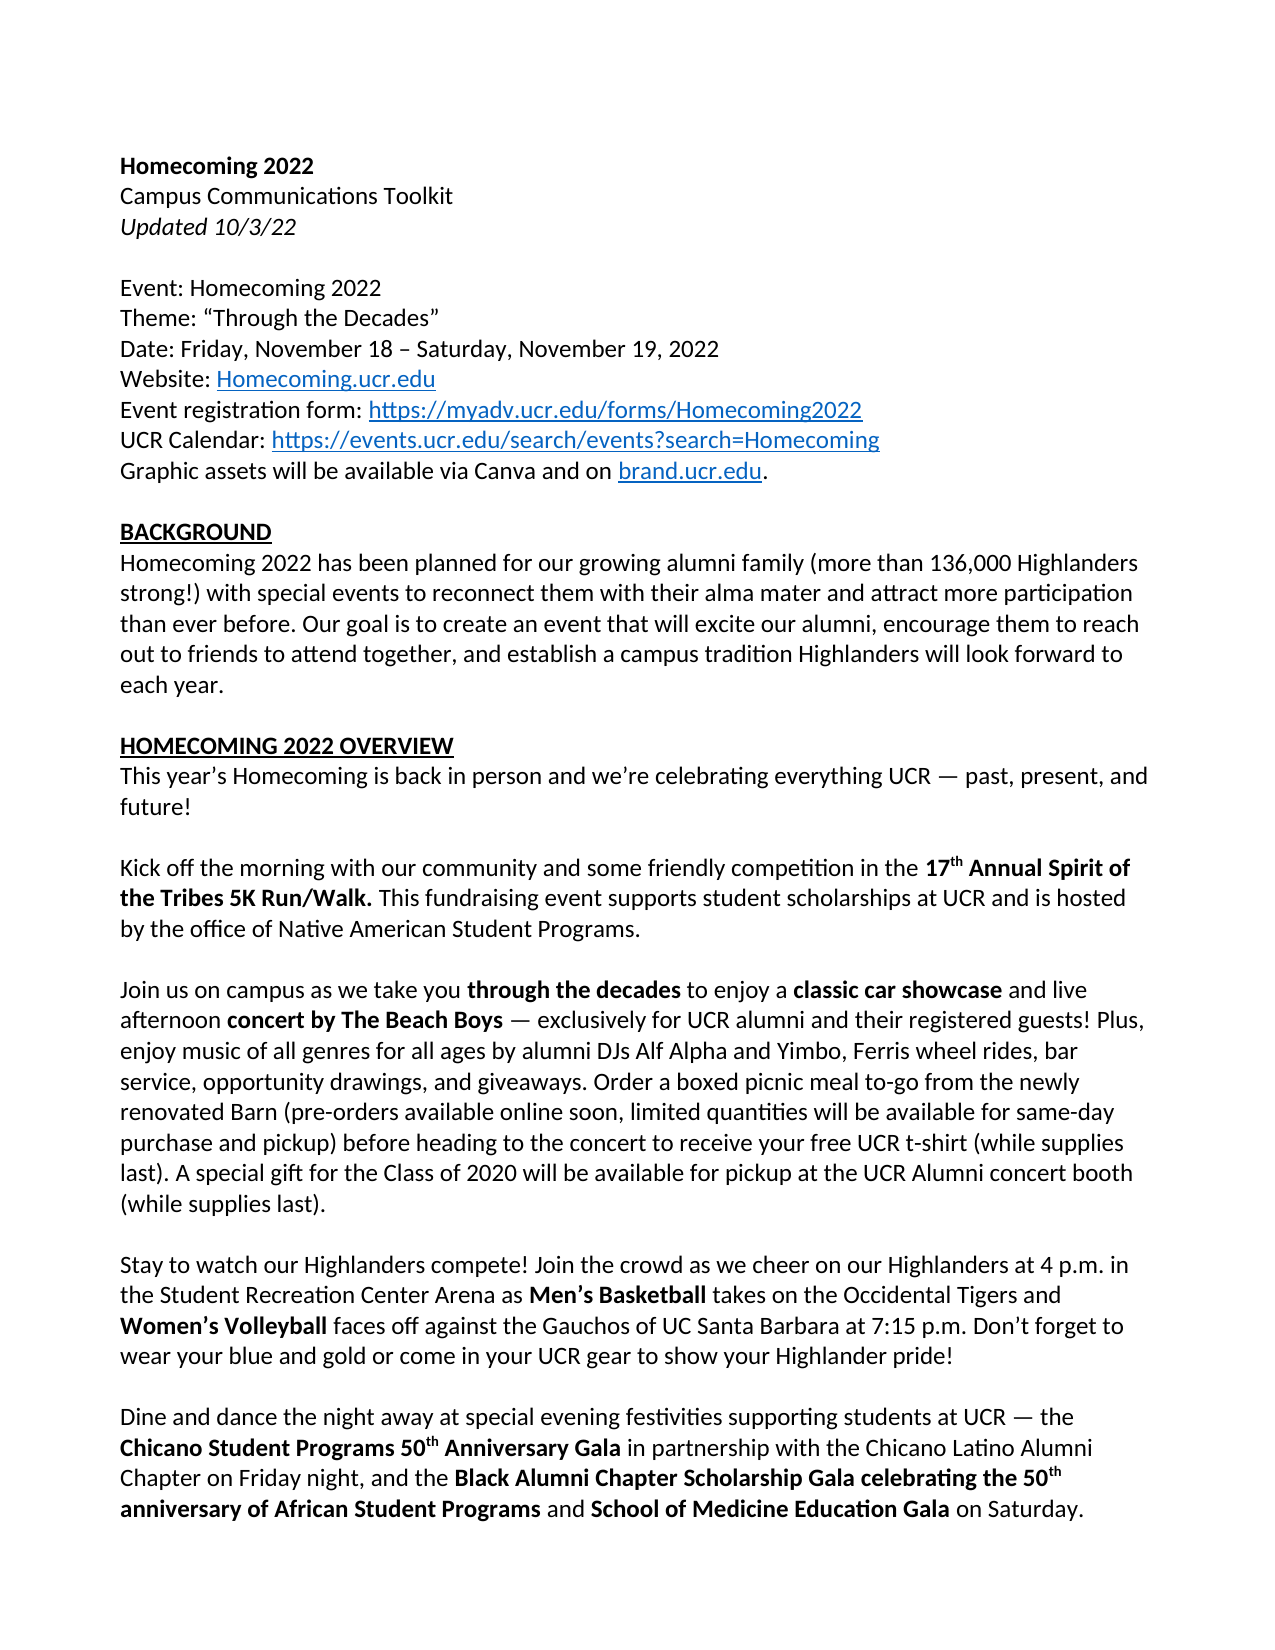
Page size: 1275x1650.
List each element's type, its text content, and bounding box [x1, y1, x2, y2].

text Theme: “Through the Decades” [120, 303, 1155, 333]
text Kick off the morning with our community and some friendly competition in the 17th Annual Spirit of the Tribes 5K Run/Walk. This fundraising event supports student scholarships at UCR and is hosted by the office of Native American Student Programs. [120, 852, 1155, 943]
text Website: Homecoming.ucr.edu [120, 364, 1155, 394]
text Event: Homecoming 2022 [120, 272, 1155, 303]
text HOMECOMING 2022 OVERVIEW [120, 730, 1155, 760]
text Updated 10/3/22 [120, 211, 1155, 242]
text Homecoming 2022 [120, 150, 1155, 181]
text Date: Friday, November 18 – Saturday, November 19, 2022 [120, 333, 1155, 364]
text Homecoming 2022 has been planned for our growing alumni family (more than 136,000 Highlanders strong!) with special events to reconnect them with their alma mater and attract more participation than ever before. Our goal is to create an event that will excite our alumni, encourage them to reach out to friends to attend together, and establish a campus tradition Highlanders will look forward to each year. [120, 547, 1155, 699]
text Event registration form: https://myadv.ucr.edu/forms/Homecoming2022 [120, 394, 1155, 425]
text UCR Calendar: https://events.ucr.edu/search/events?search=Homecoming [120, 425, 1155, 455]
text Campus Communications Toolkit [120, 181, 1155, 211]
text Stay to watch our Highlanders compete! Join the crowd as we cheer on our Highlanders at 4 p.m. in the Student Recreation Center Arena as Men’s Basketball takes on the Occidental Tigers and Women’s Volleyball faces off against the Gauchos of UC Santa Barbara at 7:15 p.m. Don’t forget to wear your blue and gold or come in your UCR gear to show your Highlander pride! [120, 1249, 1155, 1371]
text This year’s Homecoming is back in person and we’re celebrating everything UCR — past, present, and future! [120, 760, 1155, 821]
text BACKGROUND [120, 516, 1155, 547]
text Graphic assets will be available via Canva and on brand.ucr.edu. [120, 455, 1155, 486]
text Join us on campus as we take you through the decades to enjoy a classic car showcase and live afternoon concert by The Beach Boys — exclusively for UCR alumni and their registered guests! Plus, enjoy music of all genres for all ages by alumni DJs Alf Alpha and Yimbo, Ferris wheel rides, bar service, opportunity drawings, and giveaways. Order a boxed picnic meal to-go from the newly renovated Barn (pre-orders available online soon, limited quantities will be available for same-day purchase and pickup) before heading to the concert to receive your free UCR t-shirt (while supplies last). A special gift for the Class of 2020 will be available for pickup at the UCR Alumni concert booth (while supplies last). [120, 974, 1155, 1218]
text Dine and dance the night away at special evening festivities supporting students at UCR — the Chicano Student Programs 50th Anniversary Gala in partnership with the Chicano Latino Alumni Chapter on Friday night, and the Black Alumni Chapter Scholarship Gala celebrating the 50th anniversary of African Student Programs and School of Medicine Education Gala on Saturday. [120, 1401, 1155, 1523]
